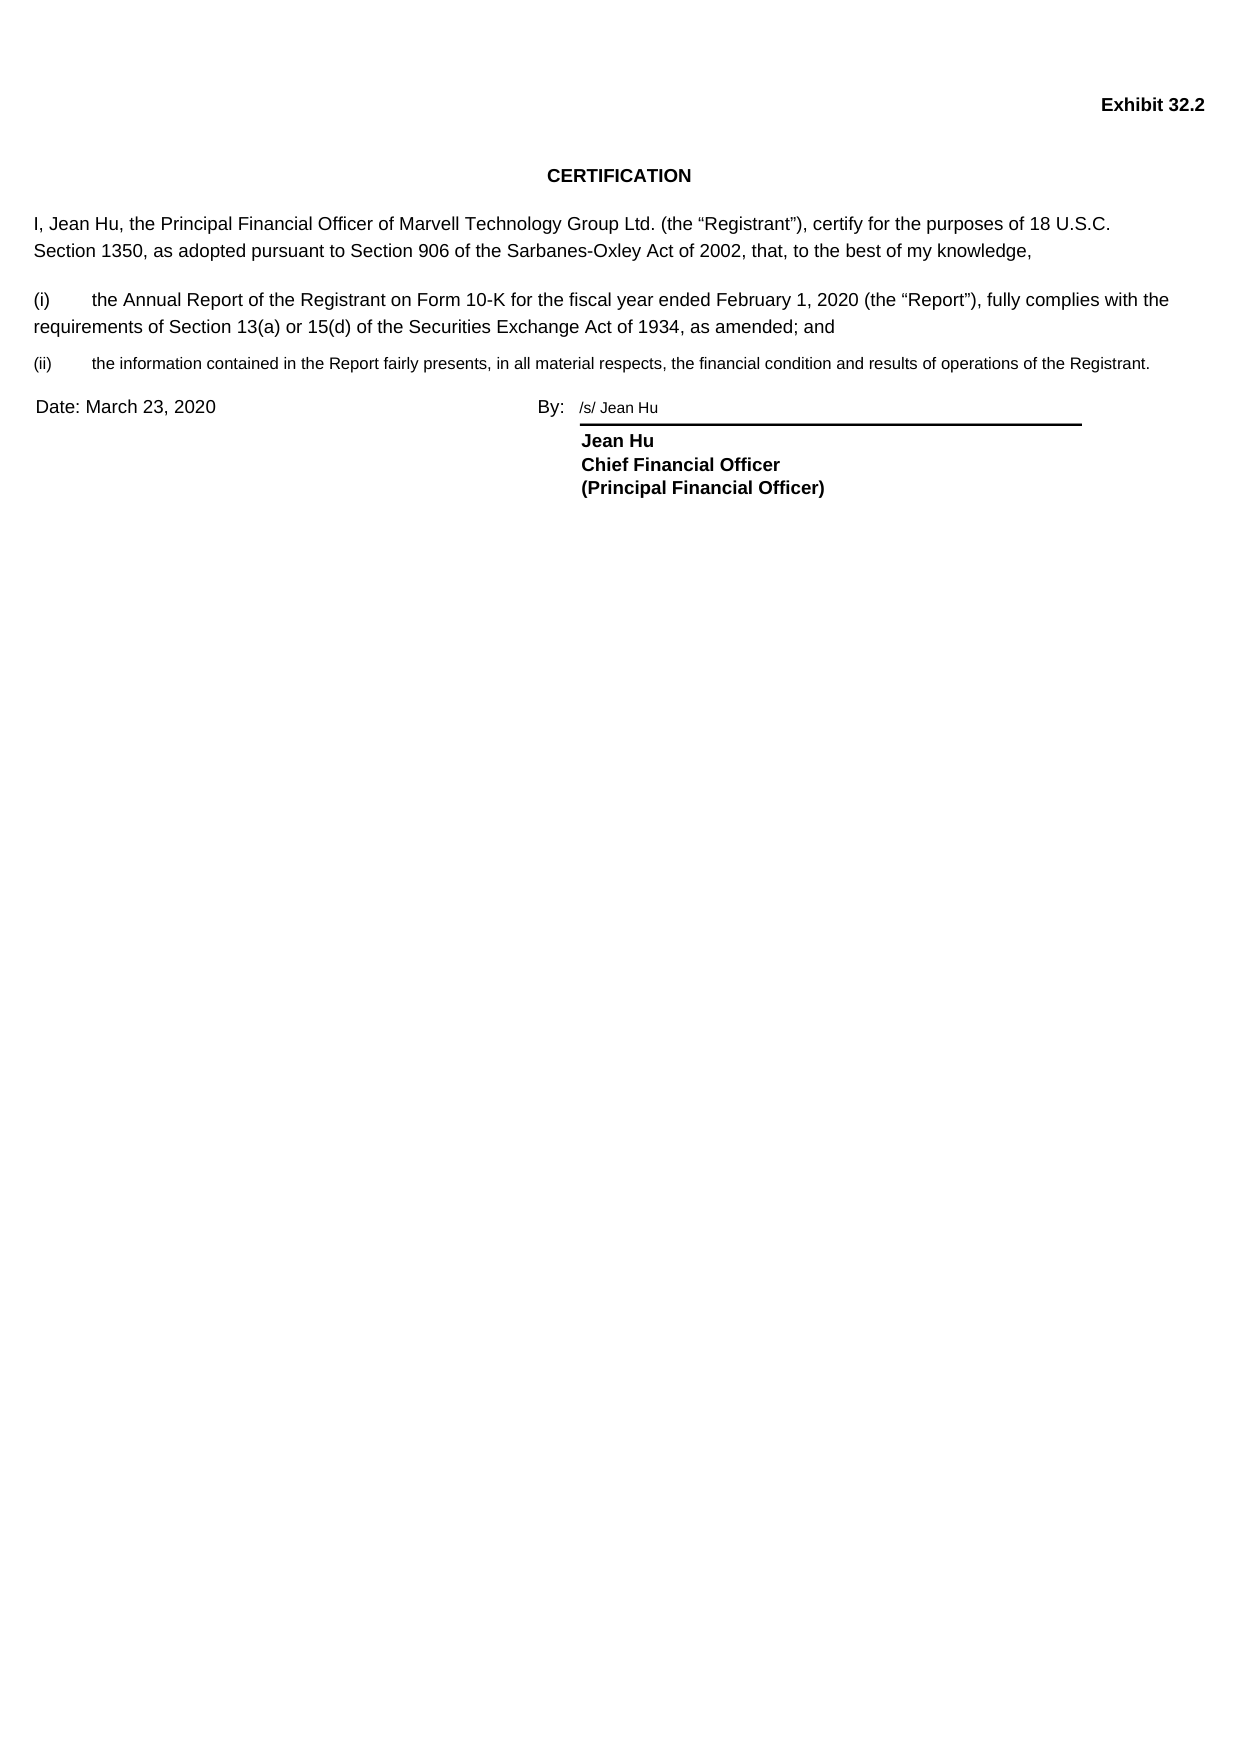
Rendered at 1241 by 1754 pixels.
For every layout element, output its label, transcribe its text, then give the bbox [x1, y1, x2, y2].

text Exhibit 32.2 [33, 94, 1205, 116]
text I, Jean Hu, the Principal Financial Officer of Marvell Technology Group Ltd. (the “Registrant”), certify for the purposes of 18 U.S.C. Section 1350, as adopted pursuant to Section 906 of the Sarbanes-Oxley Act of 2002, that, to the best of my knowledge, [33, 213, 1163, 262]
text Chief Financial Officer [581, 454, 1205, 476]
text Date: March 23, 2020 By: /s/ Jean Hu [35, 396, 1205, 418]
text Jean Hu [581, 429, 1205, 451]
list the Annual Report of the Registrant on Form 10-K for the fiscal year ended February 1, 2020 (the “Report”), fully complies with the requirements of Section 13(a) or 15(d) of the Securities Exchange Act of 1934, as amended; and [33, 288, 1205, 337]
text CERTIFICATION [33, 164, 1205, 186]
text (Principal Financial Officer) [581, 476, 1205, 498]
list the information contained in the Report fairly presents, in all material respects, the financial condition and results of operations of the Registrant. [33, 354, 1205, 373]
